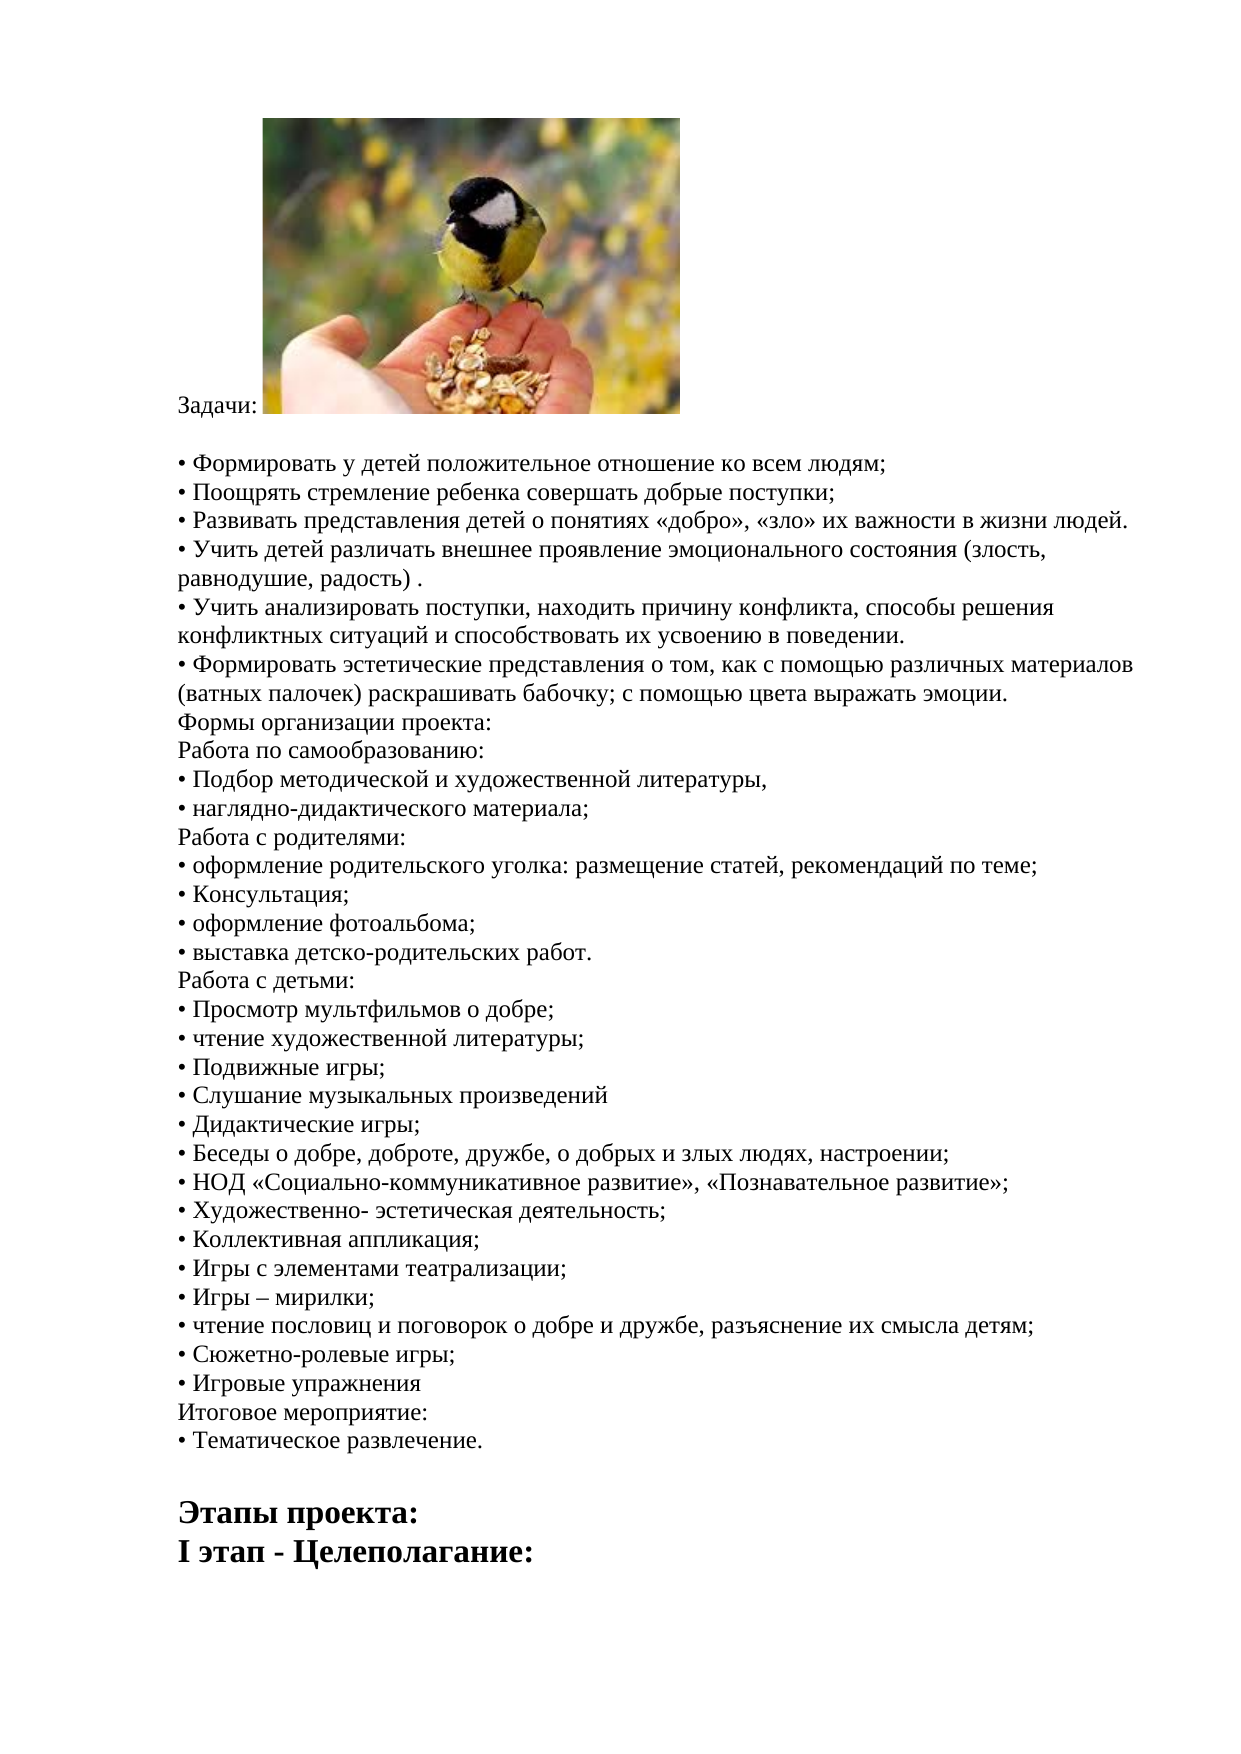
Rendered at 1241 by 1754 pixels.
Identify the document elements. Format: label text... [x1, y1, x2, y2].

picture [262, 118, 680, 414]
text • Формировать у детей положительное отношение ко всем людям; [177, 448, 1152, 477]
text Работа с детьми: [177, 966, 1152, 994]
text • Игры с элементами театрализации; [177, 1253, 1152, 1282]
text • Учить анализировать поступки, находить причину конфликта, способы решения конфликтных ситуаций и способствовать их усвоению в поведении. [177, 592, 1152, 649]
text • Подбор методической и художественной литературы, [177, 764, 1152, 793]
text • Игры – мирилки; [177, 1282, 1152, 1311]
text • Тематическое развлечение. [177, 1426, 1152, 1454]
text • Учить детей различать внешнее проявление эмоционального состояния (злость, равнодушие, радость) . [177, 534, 1152, 592]
text • НОД «Социально-коммуникативное развитие», «Познавательное развитие»; [177, 1167, 1152, 1196]
text • Дидактические игры; [177, 1109, 1152, 1138]
text • выставка детско-родительских работ. [177, 937, 1152, 966]
text • Игровые упражнения [177, 1368, 1152, 1397]
text • оформление фотоальбома; [177, 908, 1152, 937]
text • Беседы о добре, доброте, дружбе, о добрых и злых людях, настроении; [177, 1138, 1152, 1167]
text • Коллективная аппликация; [177, 1224, 1152, 1253]
text I этап - Целеполагание: [177, 1531, 1152, 1569]
text • Консультация; [177, 879, 1152, 908]
text • чтение художественной литературы; [177, 1023, 1152, 1052]
text Работа с родителями: [177, 822, 1152, 851]
text • Формировать эстетические представления о том, как с помощью различных материалов (ватных палочек) раскрашивать бабочку; с помощью цвета выражать эмоции. [177, 649, 1152, 707]
text Итоговое мероприятие: [177, 1397, 1152, 1426]
text • наглядно-дидактического материала; [177, 793, 1152, 822]
text • Слушание музыкальных произведений [177, 1081, 1152, 1109]
text • чтение пословиц и поговорок о добре и дружбе, разъяснение их смысла детям; [177, 1311, 1152, 1339]
text • Развивать представления детей о понятиях «добро», «зло» их важности в жизни людей. [177, 506, 1152, 534]
text • Художественно- эстетическая деятельность; [177, 1196, 1152, 1224]
text • Просмотр мультфильмов о добре; [177, 994, 1152, 1023]
text Работа по самообразованию: [177, 736, 1152, 764]
text • Подвижные игры; [177, 1052, 1152, 1081]
text • оформление родительского уголка: размещение статей, рекомендаций по теме; [177, 851, 1152, 879]
text • Поощрять стремление ребенка совершать добрые поступки; [177, 477, 1152, 506]
text Формы организации проекта: [177, 707, 1152, 736]
text Этапы проекта: [177, 1493, 1152, 1531]
text • Сюжетно-ролевые игры; [177, 1339, 1152, 1368]
